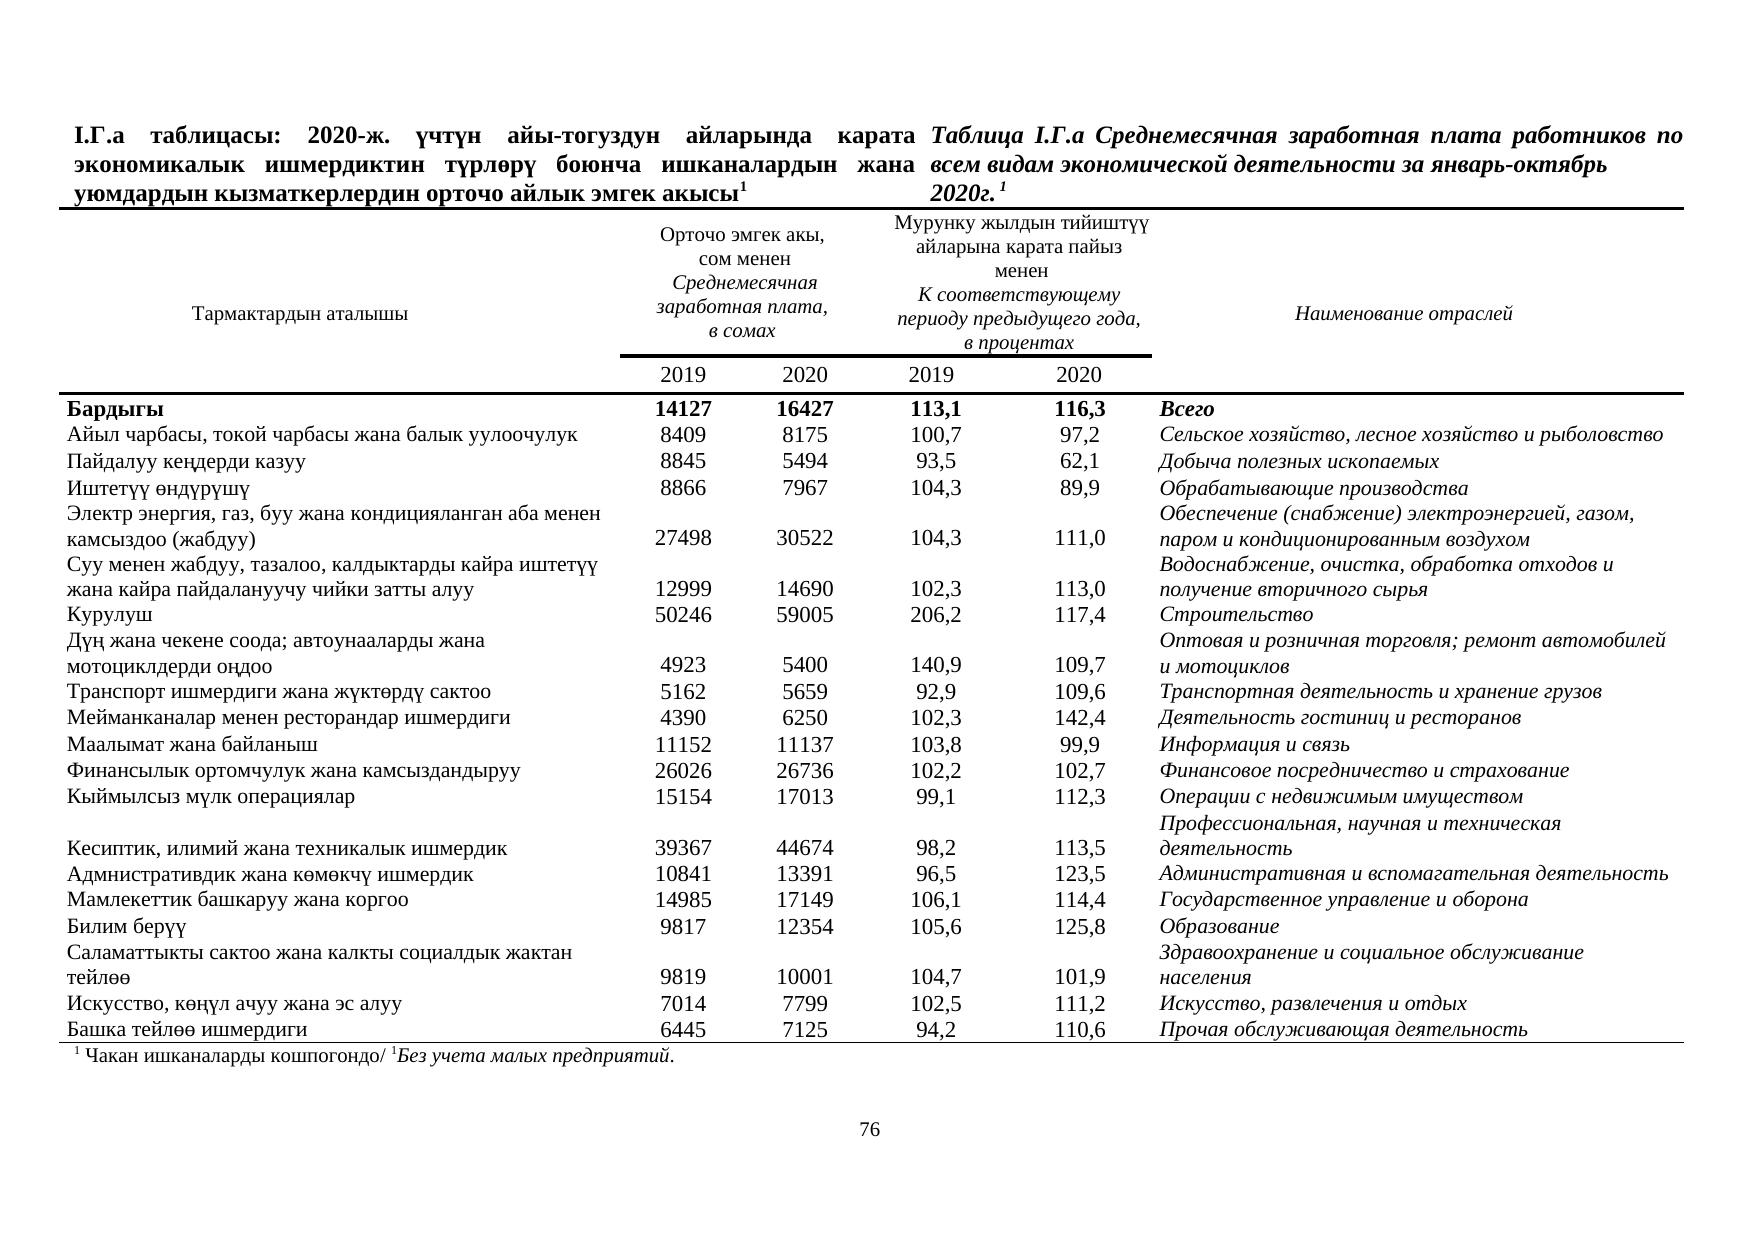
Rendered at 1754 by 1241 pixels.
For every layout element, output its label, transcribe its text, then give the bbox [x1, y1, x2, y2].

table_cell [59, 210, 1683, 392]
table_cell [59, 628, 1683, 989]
text 1 Чакан ишканаларды кошпогондо/ 1Без учета малых предприятий. [74, 1043, 1665, 1067]
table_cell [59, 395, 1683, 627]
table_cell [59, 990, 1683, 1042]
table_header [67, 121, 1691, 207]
